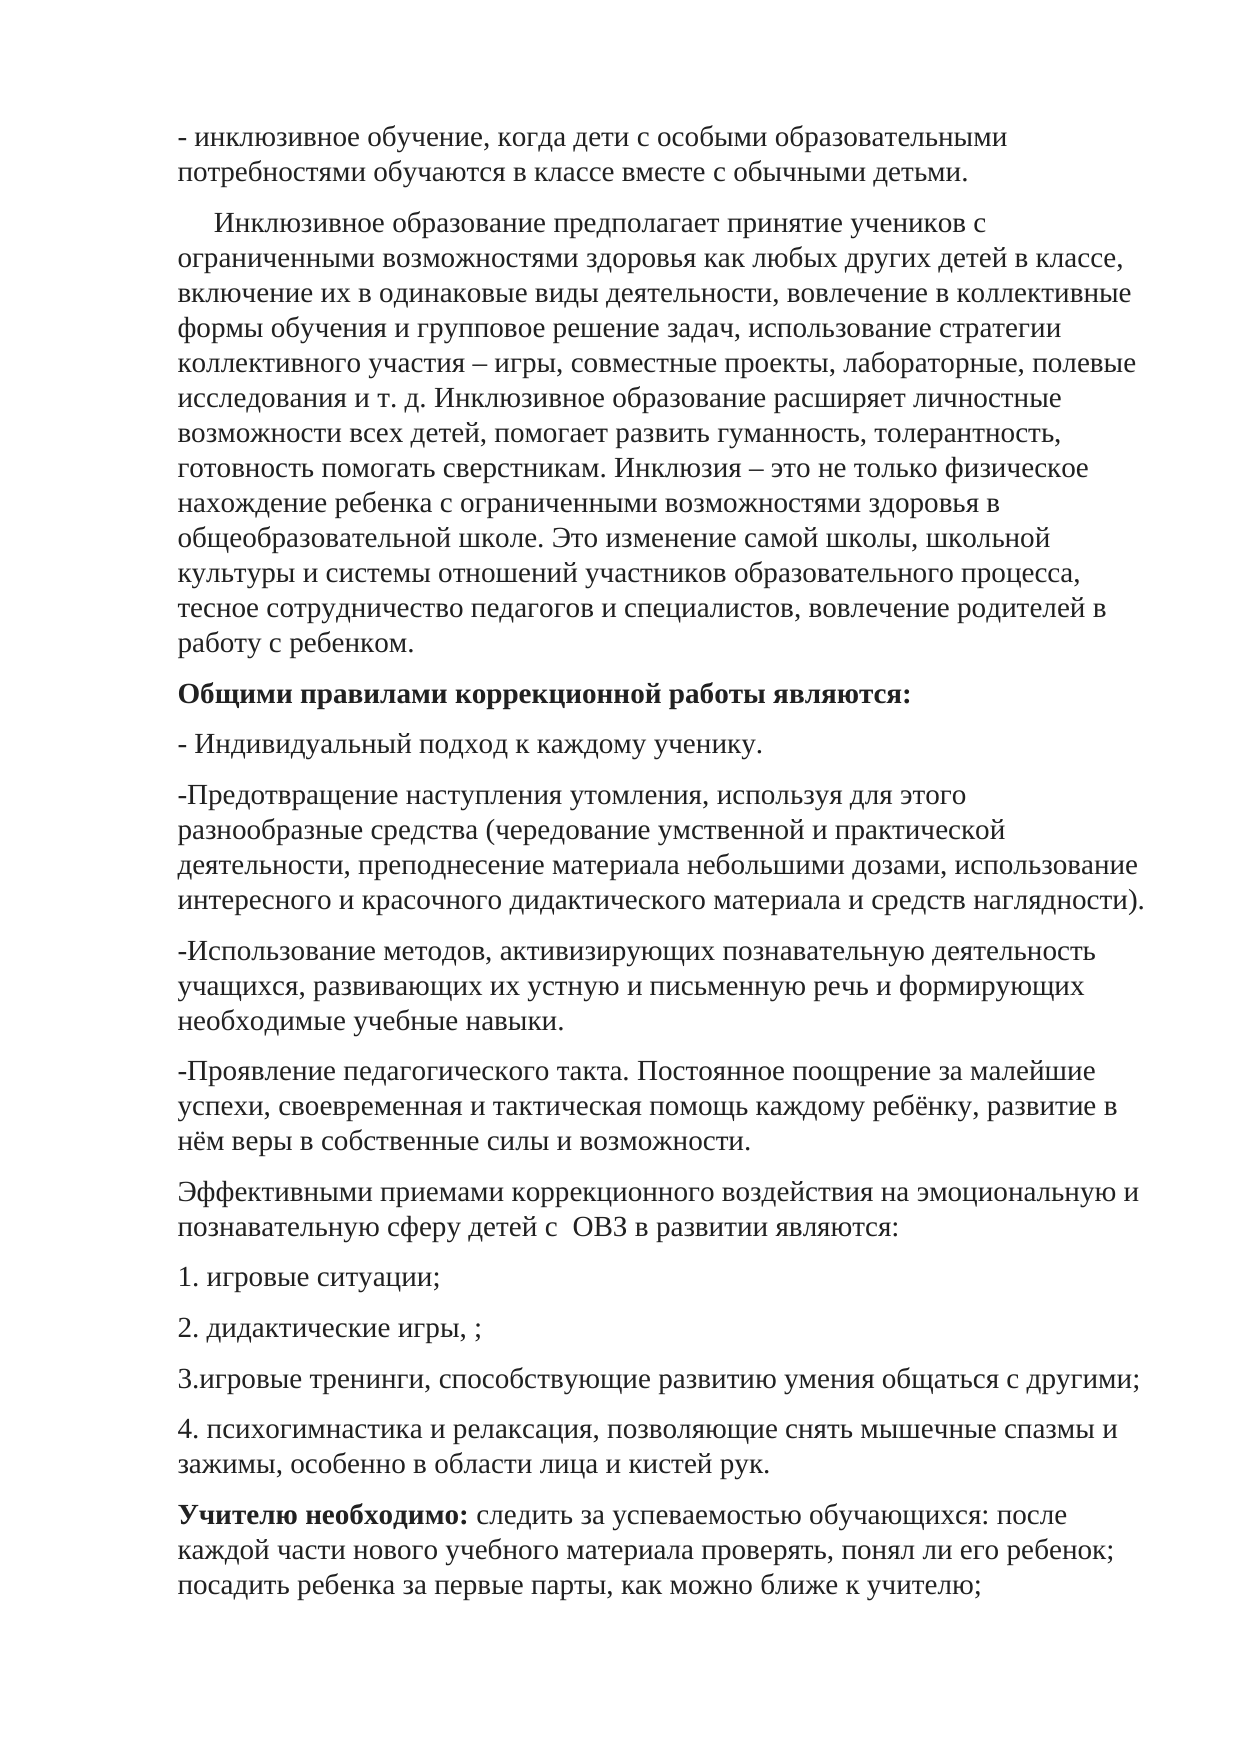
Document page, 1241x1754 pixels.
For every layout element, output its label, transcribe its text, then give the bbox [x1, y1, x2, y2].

text 4. психогимнастика и релаксация, позволяющие снять мышечные спазмы и зажимы, особенно в области лица и кистей рук. [177, 1410, 1152, 1480]
text 1. игровые ситуации; [177, 1258, 1152, 1293]
text - инклюзивное обучение, когда дети с особыми образовательными потребностями обучаются в классе вместе с обычными детьми. [177, 118, 1152, 188]
text -Предотвращение наступления утомления, используя для этого разнообразные средства (чередование умственной и практической деятельности, преподнесение материала небольшими дозами, использование интересного и красочного дидактического материала и средств наглядности). [177, 776, 1152, 916]
text -Использование методов, активизирующих познавательную деятельность учащихся, развивающих их устную и письменную речь и формирующих необходимые учебные навыки. [177, 931, 1152, 1036]
text 3.игровые тренинги, способствующие развитию умения общаться с другими; [177, 1359, 1152, 1394]
text -Проявление педагогического такта. Постоянное поощрение за малейшие успехи, своевременная и тактическая помощь каждому ребёнку, развитие в нём веры в собственные силы и возможности. [177, 1052, 1152, 1157]
text Эффективными приемами коррекционного воздействия на эмоциональную и познавательную сферу детей с ОВЗ в развитии являются: [177, 1172, 1152, 1242]
text Общими правилами коррекционной работы являются: [177, 674, 1152, 709]
text Инклюзивное образование предполагает принятие учеников с ограниченными возможностями здоровья как любых других детей в классе, включение их в одинаковые виды деятельности, вовлечение в коллективные формы обучения и групповое решение задач, использование стратегии коллективного участия – игры, совместные проекты, лабораторные, полевые исследования и т. д. Инклюзивное образование расширяет личностные возможности всех детей, помогает развить гуманность, толерантность, готовность помогать сверстникам. Инклюзия – это не только физическое нахождение ребенка с ограниченными возможностями здоровья в общеобразовательной школе. Это изменение самой школы, школьной культуры и системы отношений участников образовательного процесса, тесное сотрудничество педагогов и специалистов, вовлечение родителей в работу с ребенком. [177, 204, 1152, 659]
text 2. дидактические игры, ; [177, 1309, 1152, 1344]
text - Индивидуальный подход к каждому ученику. [177, 725, 1152, 760]
text Учителю необходимо: следить за успеваемостью обучающихся: после каждой части нового учебного материала проверять, понял ли его ребенок; посадить ребенка за первые парты, как можно ближе к учителю; [177, 1496, 1152, 1601]
